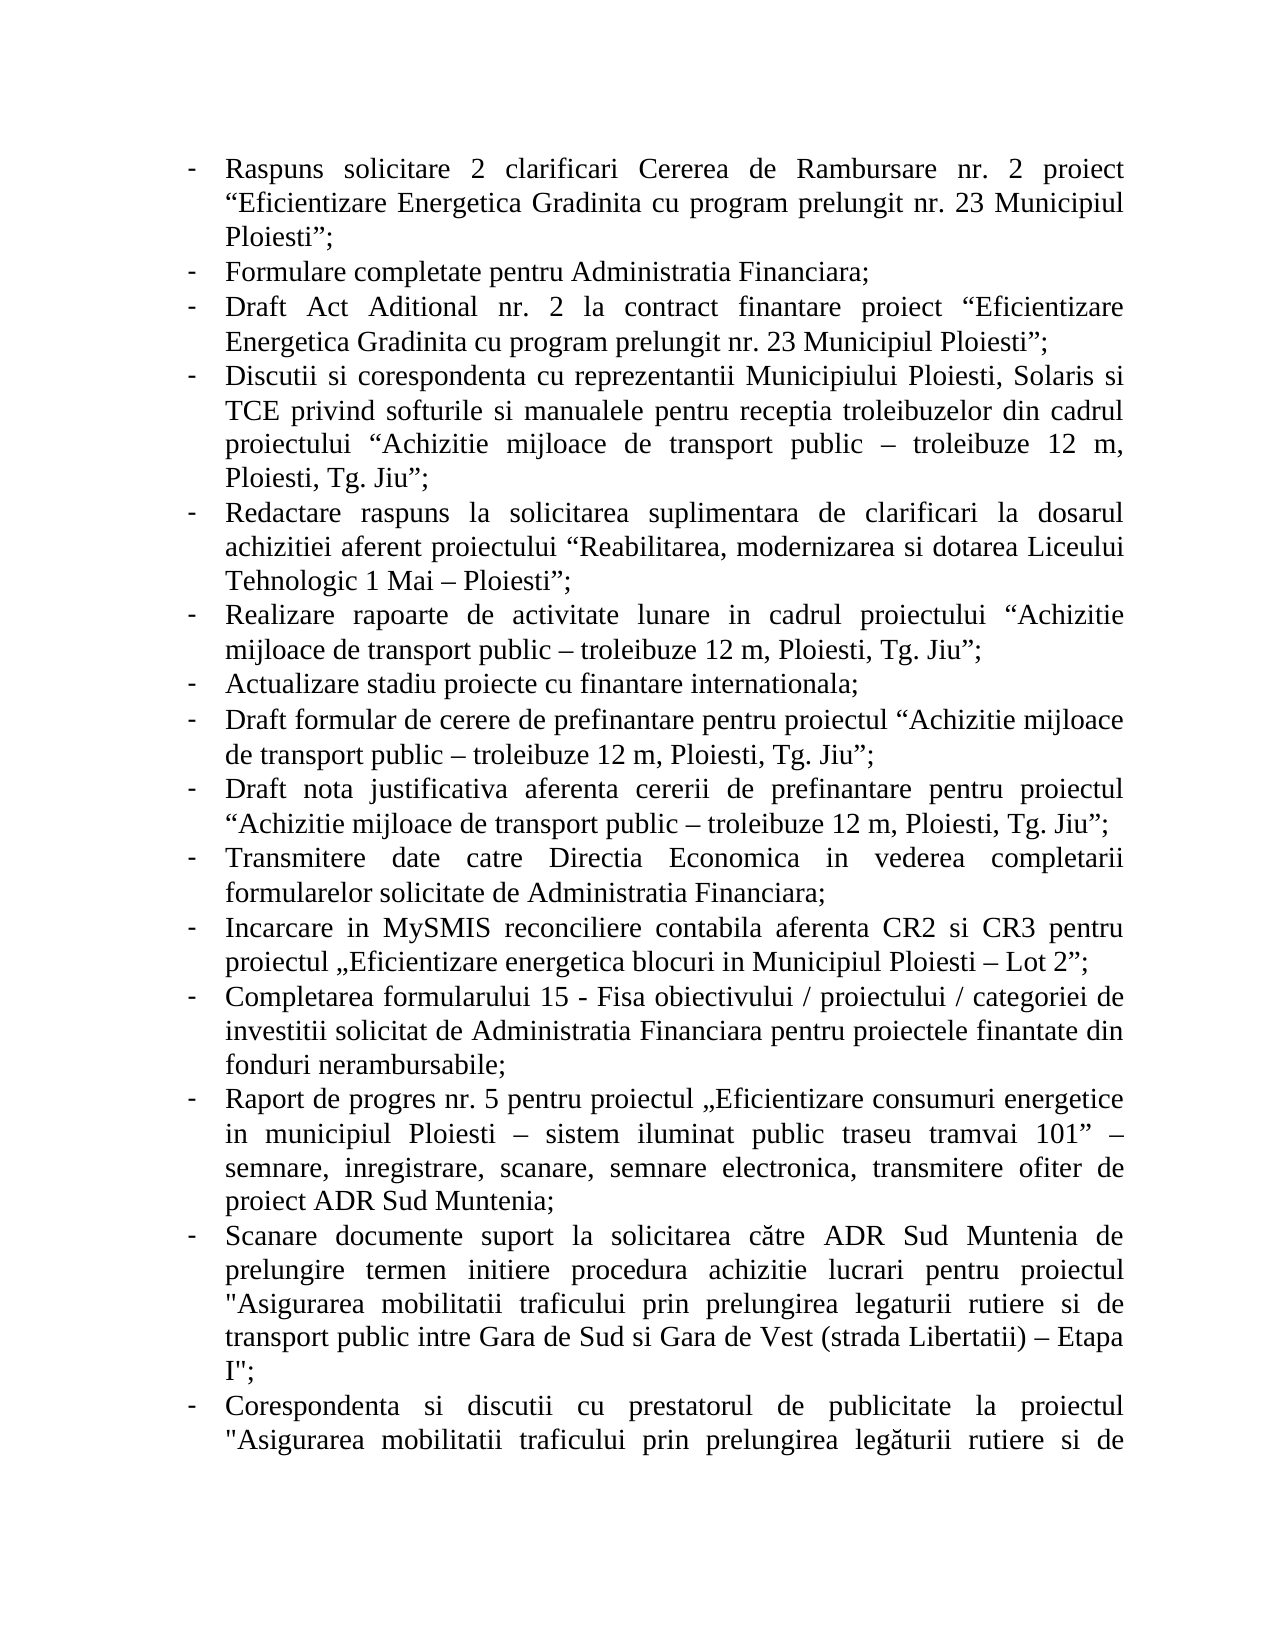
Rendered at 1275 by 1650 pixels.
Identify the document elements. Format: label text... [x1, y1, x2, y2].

list Incarcare in MySMIS reconciliere contabila aferenta CR2 si CR3 pentru proiectul „Eficientizare energetica blocuri in Municipiul Ploiesti – Lot 2”; [187, 909, 1125, 978]
list Realizare rapoarte de activitate lunare in cadrul proiectului “Achizitie mijloace de transport public – troleibuze 12 m, Ploiesti, Tg. Jiu”; [187, 596, 1125, 666]
list Transmitere date catre Directia Economica in vederea completarii formularelor solicitate de Administratia Financiara; [187, 839, 1125, 909]
list Draft Act Aditional nr. 2 la contract finantare proiect “Eficientizare Energetica Gradinita cu program prelungit nr. 23 Municipiul Ploiesti”; [187, 288, 1125, 357]
list Raspuns solicitare 2 clarificari Cererea de Rambursare nr. 2 proiect “Eficientizare Energetica Gradinita cu program prelungit nr. 23 Municipiul Ploiesti”; [187, 150, 1125, 253]
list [187, 1387, 1125, 1456]
list Draft formular de cerere de prefinantare pentru proiectul “Achizitie mijloace de transport public – troleibuze 12 m, Ploiesti, Tg. Jiu”; [187, 701, 1125, 770]
list Scanare documente suport la solicitarea către ADR Sud Muntenia de prelungire termen initiere procedura achizitie lucrari pentru proiectul "Asigurarea mobilitatii traficului prin prelungirea legaturii rutiere si de transport public intre Gara de Sud si Gara de Vest (strada Libertatii) – Etapa I"; [187, 1217, 1125, 1387]
list Raport de progres nr. 5 pentru proiectul „Eficientizare consumuri energetice in municipiul Ploiesti – sistem iluminat public traseu tramvai 101” – semnare, inregistrare, scanare, semnare electronica, transmitere ofiter de proiect ADR Sud Muntenia; [187, 1081, 1125, 1217]
list ​​​​Discutii si corespondenta cu reprezentantii Municipiului Ploiesti, Solaris si TCE privind softurile si manualele pentru receptia troleibuzelor din cadrul proiectului “Achizitie mijloace de transport public – troleibuze 12 m, Ploiesti, Tg. Jiu”; [187, 357, 1125, 494]
list Redactare raspuns la solicitarea suplimentara de clarificari la dosarul achizitiei aferent proiectului “Reabilitarea, modernizarea si dotarea Liceului Tehnologic 1 Mai – Ploiesti”; [187, 494, 1125, 596]
list Draft nota justificativa aferenta cererii de prefinantare pentru proiectul “Achizitie mijloace de transport public – troleibuze 12 m, Ploiesti, Tg. Jiu”; [187, 770, 1125, 839]
list Formulare completate pentru Administratia Financiara; [187, 253, 1125, 288]
list Actualizare stadiu proiecte cu finantare internationala; [187, 666, 1125, 701]
list Completarea formularului 15 - Fisa obiectivului / proiectului / categoriei de investitii solicitat de Administratia Financiara pentru proiectele finantate din fonduri nerambursabile; [187, 978, 1125, 1081]
